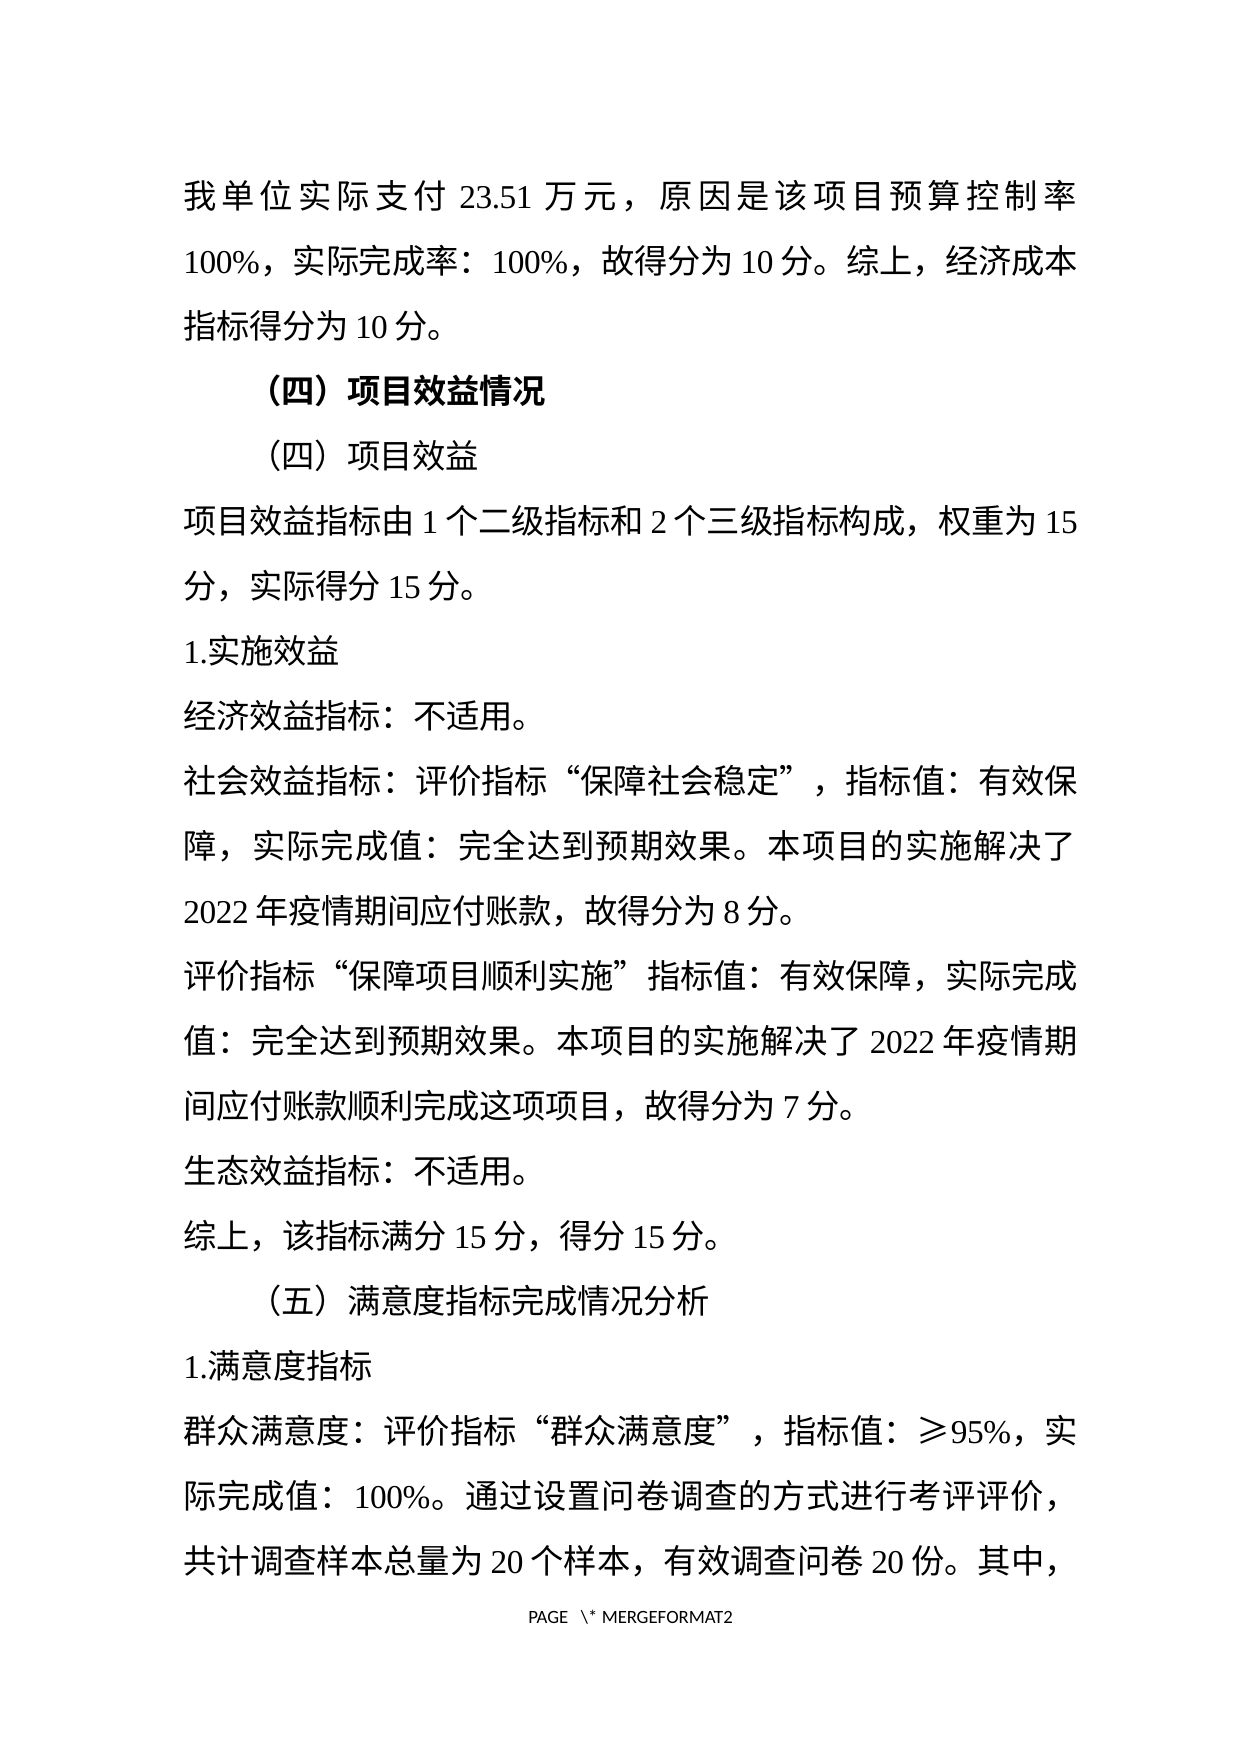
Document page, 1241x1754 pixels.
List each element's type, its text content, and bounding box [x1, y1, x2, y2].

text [183, 1267, 1078, 1592]
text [183, 162, 1078, 357]
text （四）项目效益 项目效益指标由1个二级指标和2个三级指标构成，权重为15分，实际得分15分。 1.实施效益 经济效益指标：不适用。 社会效益指标：评价指标“保障社会稳定”，指标值：有效保障，实际完成值：完全达到预期效果。本项目的实施解决了2022年疫情期间应付账款，故得分为8分。 评价指标“保障项目顺利实施”指标值：有效保障，实际完成值：完全达到预期效果。本项目的实施解决了2022年疫情期间应付账款顺利完成这项项目，故得分为7分。 生态效益指标：不适用。 综上，该指标满分15分，得分15分。 [183, 422, 1078, 1267]
text （四）项目效益情况 [183, 357, 1078, 422]
